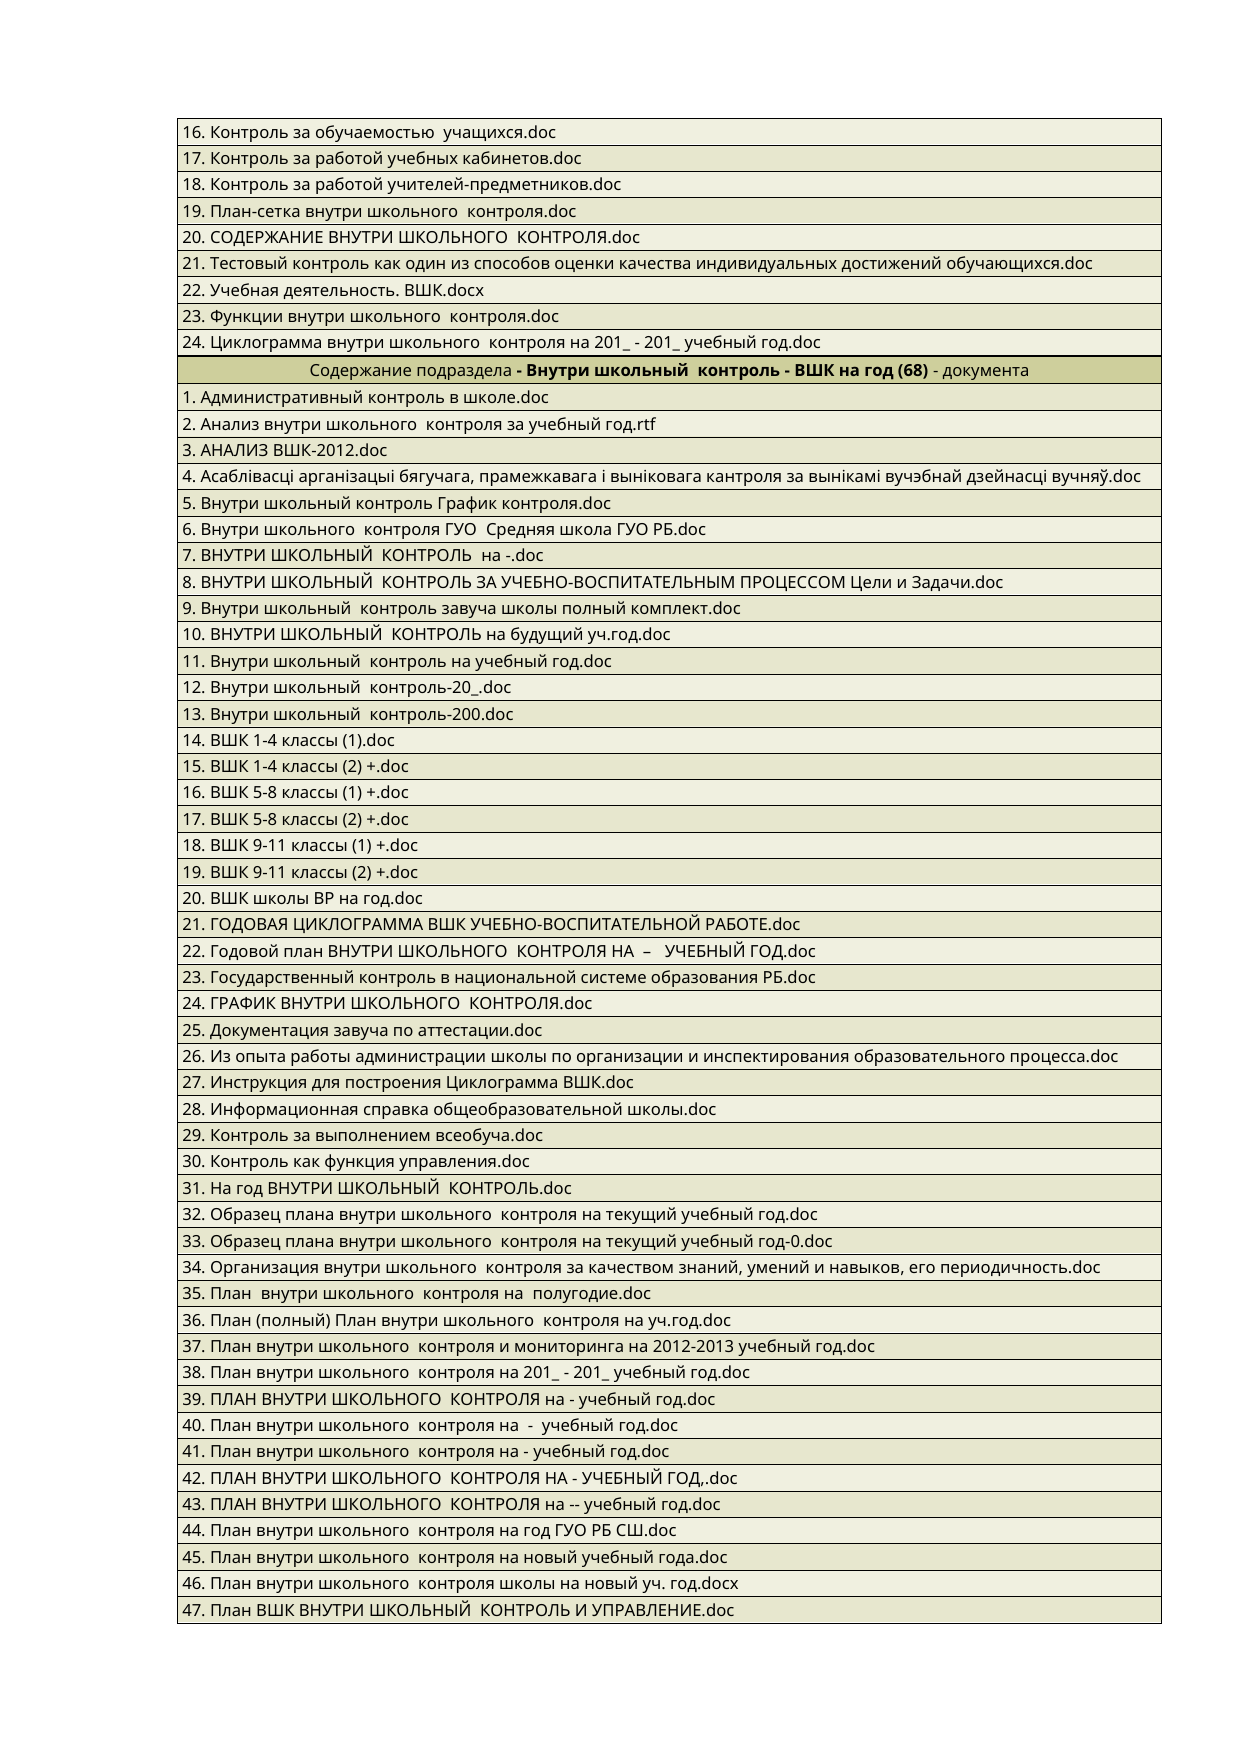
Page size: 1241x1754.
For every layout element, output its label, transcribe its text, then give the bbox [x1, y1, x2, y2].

table_cell 23. Государственный контроль в национальной системе образования РБ.doc [178, 965, 1161, 990]
table_cell 20. ВШК школы ВР на год.doc [178, 886, 1161, 911]
table_cell 1. Административный контроль в школе.doc [178, 384, 1161, 410]
table_cell 34. Организация внутри школьного контроля за качеством знаний, умений и навыков, его периодичность.doc [178, 1255, 1161, 1280]
table_cell 15. ВШК 1-4 классы (2) +.doc [178, 754, 1161, 779]
table_cell 19. План-сетка внутри школьного контроля.doc [178, 198, 1161, 223]
table_cell 8. ВНУТРИ ШКОЛЬНЫЙ КОНТРОЛЬ ЗА УЧЕБНО-ВОСПИТАТЕЛЬНЫМ ПРОЦЕССОМ Цели и Задачи.doc [178, 569, 1161, 594]
table_cell 16. ВШК 5-8 классы (1) +.doc [178, 780, 1161, 805]
table_cell 17. ВШК 5-8 классы (2) +.doc [178, 806, 1161, 832]
table_cell 11. Внутри школьный контроль на учебный год.doc [178, 648, 1161, 674]
table_cell 3. АНАЛИЗ ВШК-2012.doc [178, 438, 1161, 463]
table_cell 24. ГРАФИК ВНУТРИ ШКОЛЬНОГО КОНТРОЛЯ.doc [178, 991, 1161, 1016]
table_cell 18. Контроль за работой учителей-предметников.doc [178, 172, 1161, 197]
table_cell 21. ГОДОВАЯ ЦИКЛОГРАММА ВШК УЧЕБНО-ВОСПИТАТЕЛЬНОЙ РАБОТЕ.doc [178, 912, 1161, 937]
table_cell 47. План ВШК ВНУТРИ ШКОЛЬНЫЙ КОНТРОЛЬ И УПРАВЛЕНИЕ.doc [178, 1597, 1161, 1622]
table_cell 42. ПЛАН ВНУТРИ ШКОЛЬНОГО КОНТРОЛЯ НА - УЧЕБНЫЙ ГОД,.doc [178, 1465, 1161, 1491]
table_cell 2. Анализ внутри школьного контроля за учебный год.rtf [178, 411, 1161, 436]
table_cell 18. ВШК 9-11 классы (1) +.doc [178, 833, 1161, 858]
table_cell 44. План внутри школьного контроля на год ГУО РБ СШ.doc [178, 1518, 1161, 1543]
table_cell 5. Внутри школьный контроль График контроля.doc [178, 490, 1161, 516]
table_cell 4. Асаблівасці арганізацыі бягучага, прамежкавага і выніковага кантроля за вынікамі вучэбнай дзейнасці вучняў.doc [178, 464, 1161, 489]
table_cell 7. ВНУТРИ ШКОЛЬНЫЙ КОНТРОЛЬ на -.doc [178, 543, 1161, 568]
table_cell 30. Контроль как функция управления.doc [178, 1149, 1161, 1174]
table_cell 12. Внутри школьный контроль-20_.doc [178, 675, 1161, 700]
table_cell 6. Внутри школьного контроля ГУО Средняя школа ГУО РБ.doc [178, 517, 1161, 542]
table_cell 27. Инструкция для построения Циклограмма ВШК.doc [178, 1070, 1161, 1095]
table_cell 13. Внутри школьный контроль-200.doc [178, 701, 1161, 726]
table_cell 21. Тестовый контроль как один из способов оценки качества индивидуальных достижений обучающихся.doc [178, 251, 1161, 276]
table_cell 36. План (полный) План внутри школьного контроля на уч.год.doc [178, 1307, 1161, 1332]
table_cell 25. Документация завуча по аттестации.doc [178, 1017, 1161, 1043]
table_cell 24. Циклограмма внутри школьного контроля на 201_ - 201_ учебный год.doc [178, 330, 1161, 355]
table_cell 32. Образец плана внутри школьного контроля на текущий учебный год.doc [178, 1202, 1161, 1227]
table_cell 31. На год ВНУТРИ ШКОЛЬНЫЙ КОНТРОЛЬ.doc [178, 1175, 1161, 1201]
table_cell 26. Из опыта работы администрации школы по организации и инспектирования образовательного процесса.doc [178, 1044, 1161, 1069]
table_cell 40. План внутри школьного контроля на - учебный год.doc [178, 1413, 1161, 1438]
table_cell 22. Учебная деятельность. ВШК.docx [178, 277, 1161, 303]
table_cell 29. Контроль за выполнением всеобуча.doc [178, 1123, 1161, 1148]
table_cell 17. Контроль за работой учебных кабинетов.doc [178, 146, 1161, 171]
table_cell 43. ПЛАН ВНУТРИ ШКОЛЬНОГО КОНТРОЛЯ на -- учебный год.doc [178, 1492, 1161, 1517]
table_cell 35. План внутри школьного контроля на полугодие.doc [178, 1281, 1161, 1306]
table_cell 38. План внутри школьного контроля на 201_ - 201_ учебный год.doc [178, 1360, 1161, 1385]
table_cell 39. ПЛАН ВНУТРИ ШКОЛЬНОГО КОНТРОЛЯ на - учебный год.doc [178, 1386, 1161, 1412]
table_cell 37. План внутри школьного контроля и мониторинга на 2012-2013 учебный год.doc [178, 1334, 1161, 1359]
table_cell 23. Функции внутри школьного контроля.doc [178, 304, 1161, 329]
table_cell 20. СОДЕРЖАНИЕ ВНУТРИ ШКОЛЬНОГО КОНТРОЛЯ.doc [178, 225, 1161, 250]
table_cell 16. Контроль за обучаемостью учащихся.doc [178, 119, 1161, 144]
table_cell 9. Внутри школьный контроль завуча школы полный комплект.doc [178, 596, 1161, 621]
table_cell 46. План внутри школьного контроля школы на новый уч. год.docx [178, 1571, 1161, 1596]
table_cell 19. ВШК 9-11 классы (2) +.doc [178, 859, 1161, 884]
table_cell 28. Информационная справка общеобразовательной школы.doc [178, 1096, 1161, 1122]
table_cell Содержание подраздела - Внутри школьный контроль - ВШК на год (68) - документа [178, 357, 1161, 383]
table_cell 45. План внутри школьного контроля на новый учебный года.doc [178, 1544, 1161, 1570]
table_cell 22. Годовой план ВНУТРИ ШКОЛЬНОГО КОНТРОЛЯ НА – УЧЕБНЫЙ ГОД.doc [178, 938, 1161, 963]
table_cell 41. План внутри школьного контроля на - учебный год.doc [178, 1439, 1161, 1464]
table_cell 10. ВНУТРИ ШКОЛЬНЫЙ КОНТРОЛЬ на будущий уч.год.doc [178, 622, 1161, 647]
table_cell 14. ВШК 1-4 классы (1).doc [178, 728, 1161, 753]
table_cell 33. Образец плана внутри школьного контроля на текущий учебный год-0.doc [178, 1228, 1161, 1253]
